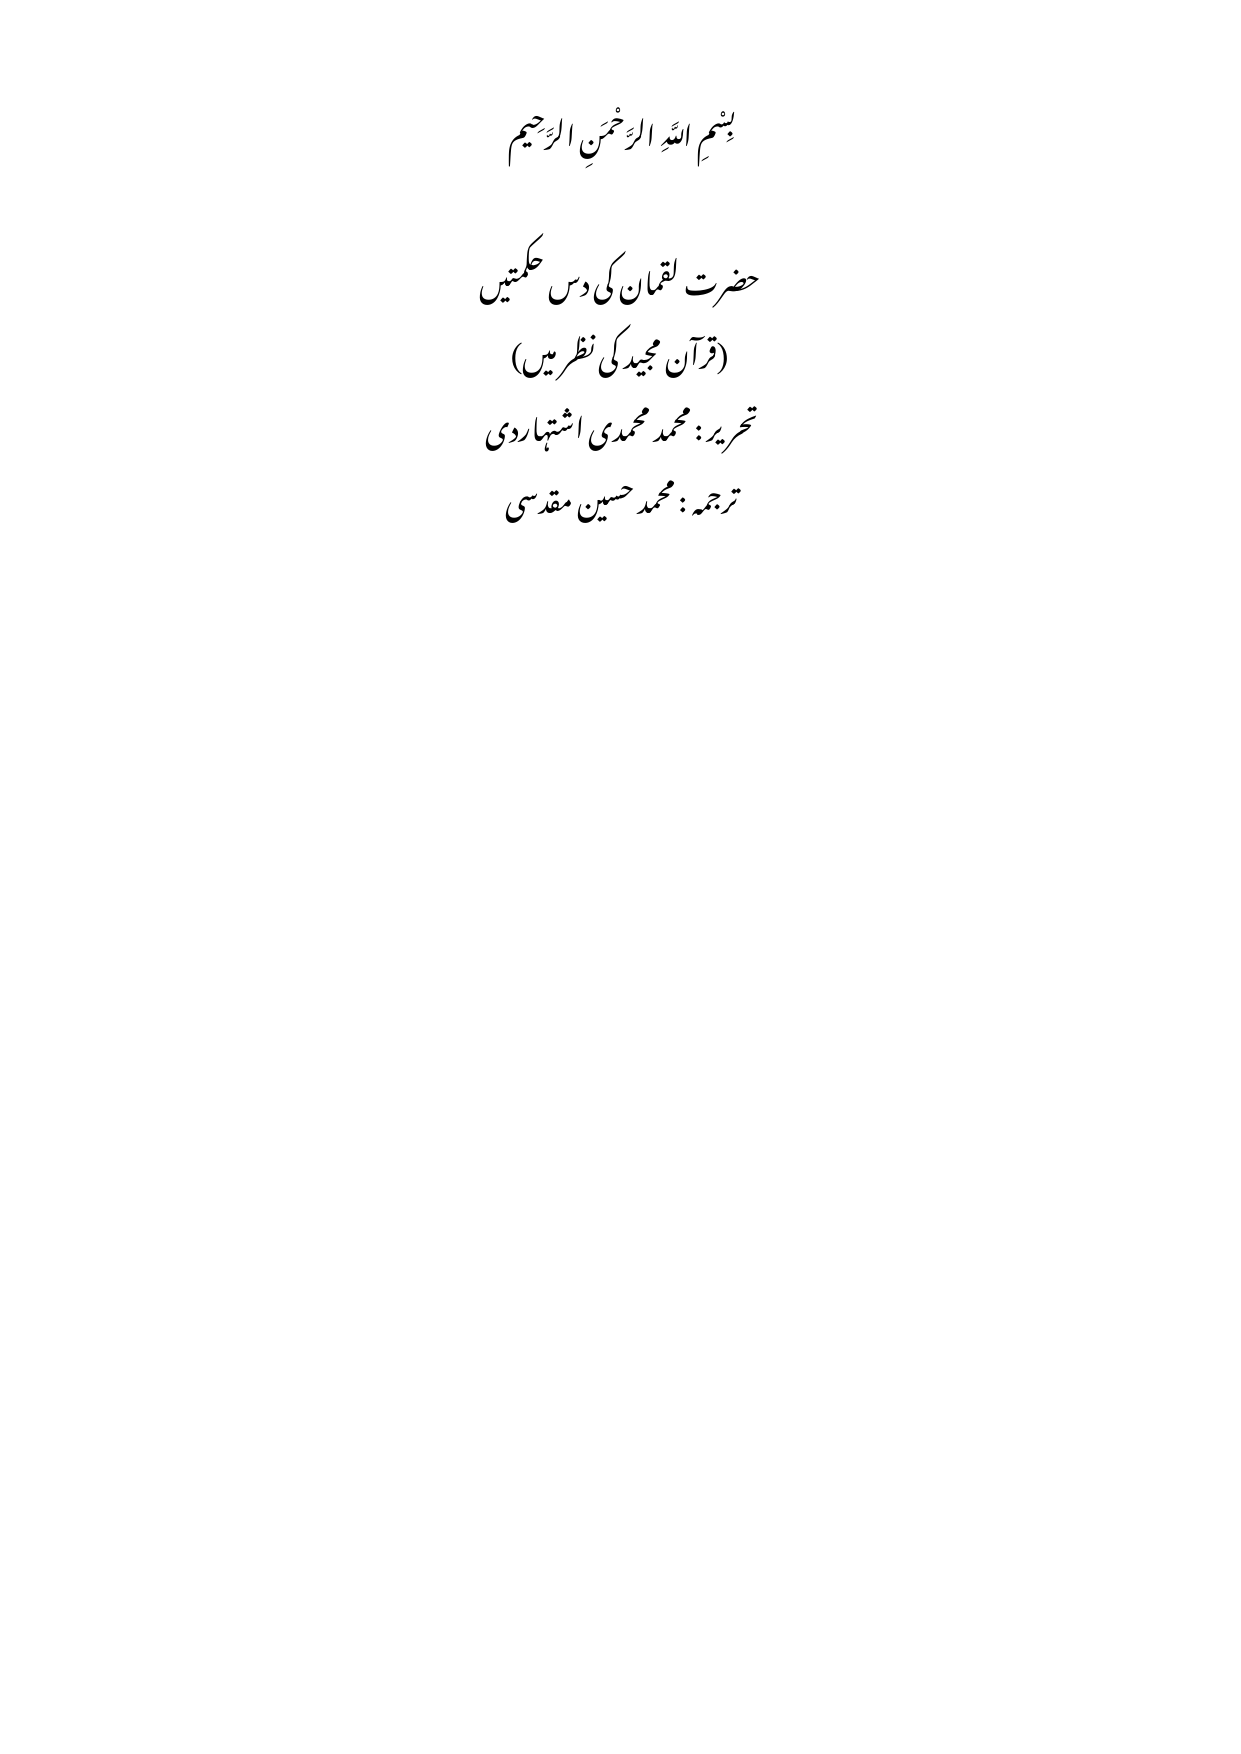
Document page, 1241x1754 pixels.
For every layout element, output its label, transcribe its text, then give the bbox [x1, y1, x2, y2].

text حضرت لقمان کی دس حکمتیں [75, 239, 1165, 312]
text ترجمہ : محمد حسین مقدسی [75, 458, 1165, 531]
text بِسْمِ اللَّهِ الرَّحْمَنِ الرَّحِيم [75, 94, 1165, 167]
text تحریر : محمد محمدی اشتہاردی [75, 385, 1165, 458]
text (قرآن مجید کی نظر میں) [75, 312, 1165, 385]
